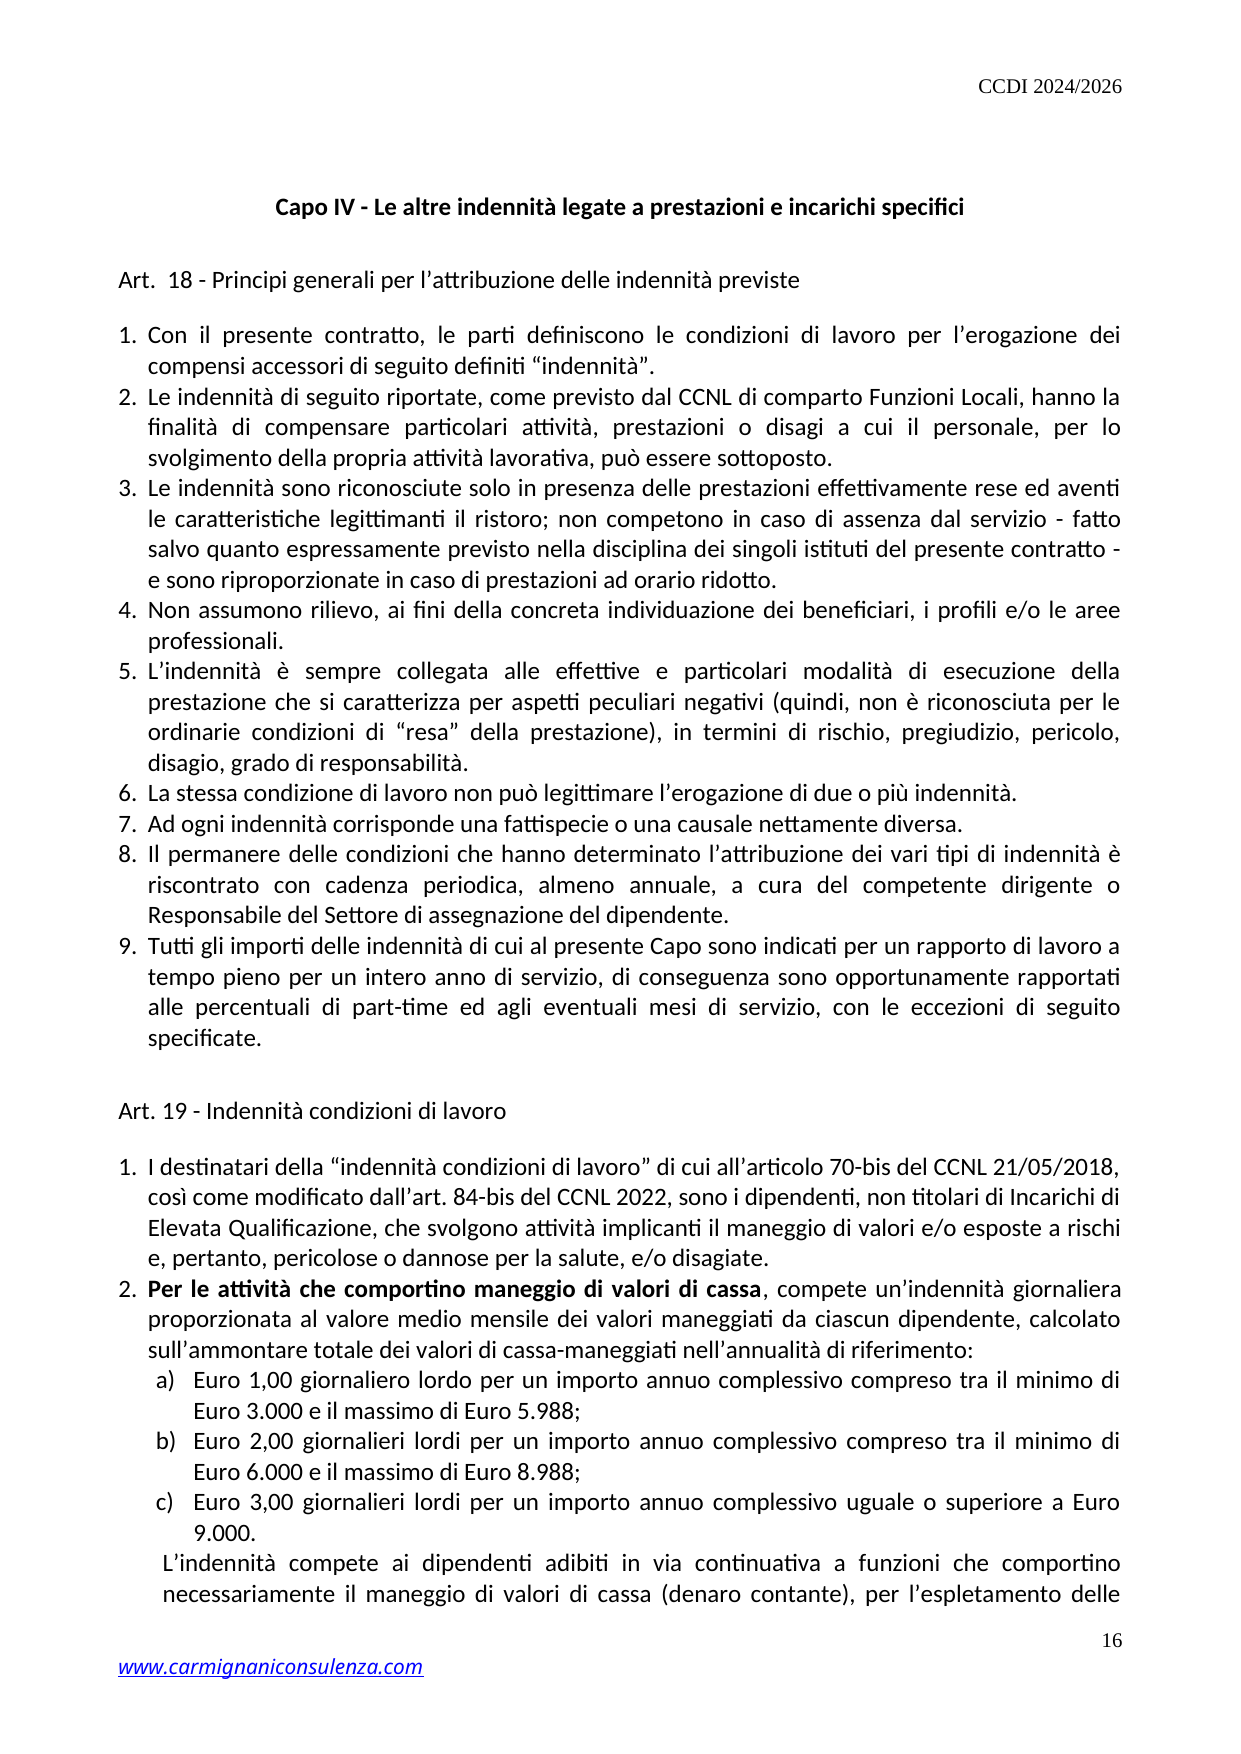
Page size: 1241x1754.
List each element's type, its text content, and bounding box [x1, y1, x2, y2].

list Il permanere delle condizioni che hanno determinato l’attribuzione dei vari tipi di indennità è riscontrato con cadenza periodica, almeno annuale, a cura del competente dirigente o Responsabile del Settore di assegnazione del dipendente. [118, 838, 1122, 930]
list Le indennità di seguito riportate, come previsto dal CCNL di comparto Funzioni Locali, hanno la finalità di compensare particolari attività, prestazioni o disagi a cui il personale, per lo svolgimento della propria attività lavorativa, può essere sottoposto. [118, 381, 1122, 472]
list Con il presente contratto, le parti definiscono le condizioni di lavoro per l’erogazione dei compensi accessori di seguito definiti “indennità”. [118, 320, 1122, 381]
list Euro 1,00 giornaliero lordo per un importo annuo complessivo compreso tra il minimo di Euro 3.000 e il massimo di Euro 5.988; [156, 1364, 1122, 1425]
list Euro 3,00 giornalieri lordi per un importo annuo complessivo uguale o superiore a Euro 9.000. [156, 1486, 1122, 1547]
list Euro 2,00 giornalieri lordi per un importo annuo complessivo compreso tra il minimo di Euro 6.000 e il massimo di Euro 8.988; [156, 1425, 1122, 1486]
list Per le attività che comportino maneggio di valori di cassa, compete un’indennità giornaliera proporzionata al valore medio mensile dei valori maneggiati da ciascun dipendente, calcolato sull’ammontare totale dei valori di cassa-maneggiati nell’annualità di riferimento: [118, 1273, 1122, 1364]
list Non assumono rilievo, ai fini della concreta individuazione dei beneficiari, i profili e/o le aree professionali. [118, 594, 1122, 655]
list La stessa condizione di lavoro non può legittimare l’erogazione di due o più indennità. [118, 777, 1122, 808]
list L’indennità è sempre collegata alle effettive e particolari modalità di esecuzione della prestazione che si caratterizza per aspetti peculiari negativi (quindi, non è riconosciuta per le ordinarie condizioni di “resa” della prestazione), in termini di rischio, pregiudizio, pericolo, disagio, grado di responsabilità. [118, 655, 1122, 777]
list Ad ogni indennità corrisponde una fattispecie o una causale nettamente diversa. [118, 808, 1122, 838]
subtitle Capo IV - Le altre indennità legate a prestazioni e incarichi specifici [118, 191, 1122, 221]
subtitle Art. 19 - Indennità condizioni di lavoro [118, 1095, 1122, 1126]
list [162, 1547, 1122, 1608]
list Le indennità sono riconosciute solo in presenza delle prestazioni effettivamente rese ed aventi le caratteristiche legittimanti il ristoro; non competono in caso di assenza dal servizio - fatto salvo quanto espressamente previsto nella disciplina dei singoli istituti del presente contratto - e sono riproporzionate in caso di prestazioni ad orario ridotto. [118, 472, 1122, 594]
subtitle Art. 18 - Principi generali per l’attribuzione delle indennità previste [118, 264, 1122, 295]
list Tutti gli importi delle indennità di cui al presente Capo sono indicati per un rapporto di lavoro a tempo pieno per un intero anno di servizio, di conseguenza sono opportunamente rapportati alle percentuali di part-time ed agli eventuali mesi di servizio, con le eccezioni di seguito specificate. [118, 930, 1122, 1052]
list I destinatari della “indennità condizioni di lavoro” di cui all’articolo 70-bis del CCNL 21/05/2018, così come modificato dall’art. 84-bis del CCNL 2022, sono i dipendenti, non titolari di Incarichi di Elevata Qualificazione, che svolgono attività implicanti il maneggio di valori e/o esposte a rischi e, pertanto, pericolose o dannose per la salute, e/o disagiate. [118, 1151, 1122, 1273]
